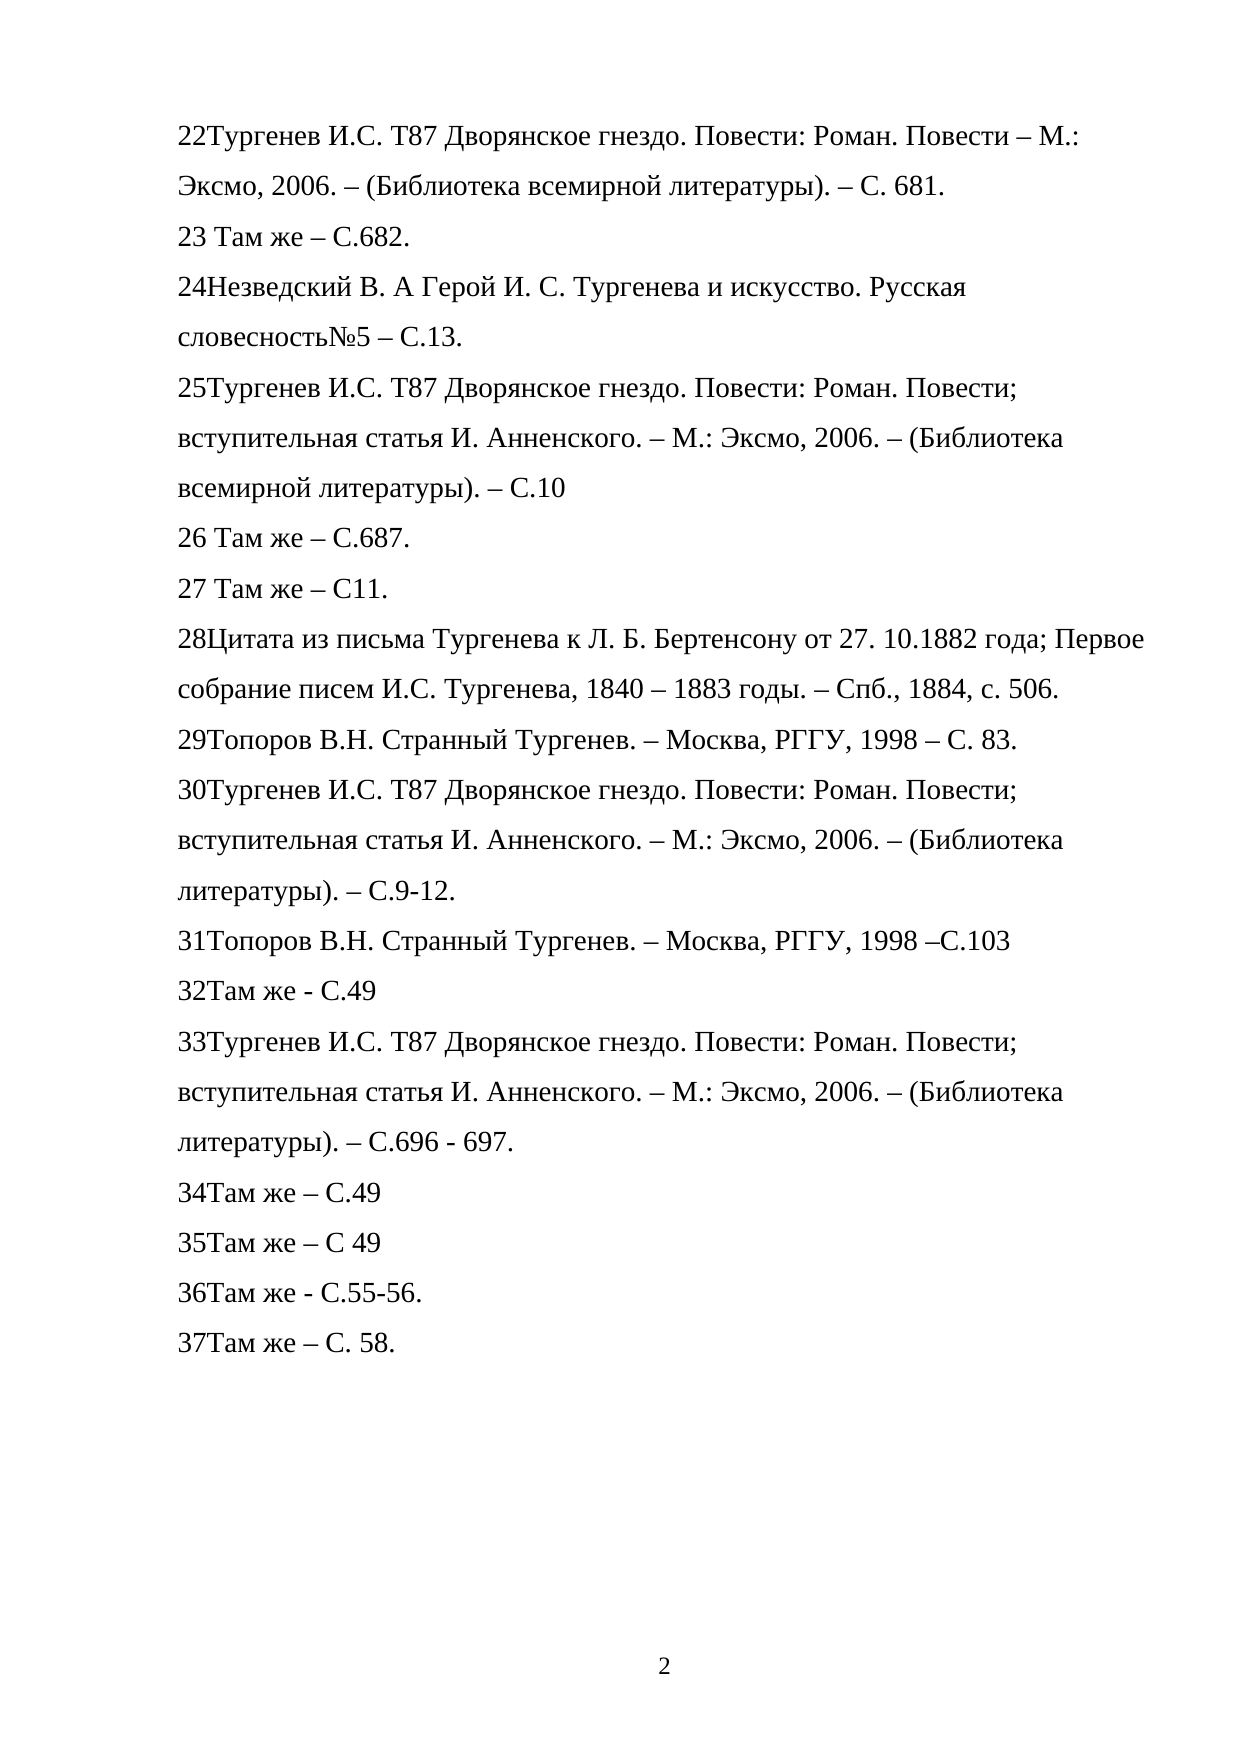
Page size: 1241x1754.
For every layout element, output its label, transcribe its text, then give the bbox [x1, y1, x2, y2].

text 27 Там же – С11. [177, 571, 1152, 604]
text 28Цитата из письма Тургенева к Л. Б. Бертенсону от 27. 10.1882 года; Первое собрание писем И.С. Тургенева, 1840 – 1883 годы. – Спб., 1884, с. 506. [177, 621, 1152, 705]
text 34Там же – С.49 [177, 1175, 1152, 1208]
text 37Там же – С. 58. [177, 1326, 1152, 1359]
text 35Там же – С 49 [177, 1225, 1152, 1258]
text 24Незведский В. А Герой И. С. Тургенева и искусство. Русская словесность№5 – С.13. [177, 269, 1152, 353]
text 26 Там же – С.687. [177, 521, 1152, 554]
text 31Топоров В.Н. Странный Тургенев. – Москва, РГГУ, 1998 –С.103 [177, 923, 1152, 957]
text 22Тургенев И.С. Т87 Дворянское гнездо. Повести: Роман. Повести – М.: Эксмо, 2006. – (Библиотека всемирной литературы). – С. 681. [177, 118, 1152, 202]
text 32Там же - С.49 [177, 973, 1152, 1007]
text 30Тургенев И.С. Т87 Дворянское гнездо. Повести: Роман. Повести; вступительная статья И. Анненского. – М.: Эксмо, 2006. – (Библиотека литературы). – С.9-12. [177, 772, 1152, 906]
text 29Топоров В.Н. Странный Тургенев. – Москва, РГГУ, 1998 – С. 83. [177, 722, 1152, 755]
text 33Тургенев И.С. Т87 Дворянское гнездо. Повести: Роман. Повести; вступительная статья И. Анненского. – М.: Эксмо, 2006. – (Библиотека литературы). – С.696 - 697. [177, 1024, 1152, 1158]
text 25Тургенев И.С. Т87 Дворянское гнездо. Повести: Роман. Повести; вступительная статья И. Анненского. – М.: Эксмо, 2006. – (Библиотека всемирной литературы). – С.10 [177, 370, 1152, 504]
text 36Там же - С.55-56. [177, 1275, 1152, 1309]
text 23 Там же – С.682. [177, 219, 1152, 252]
